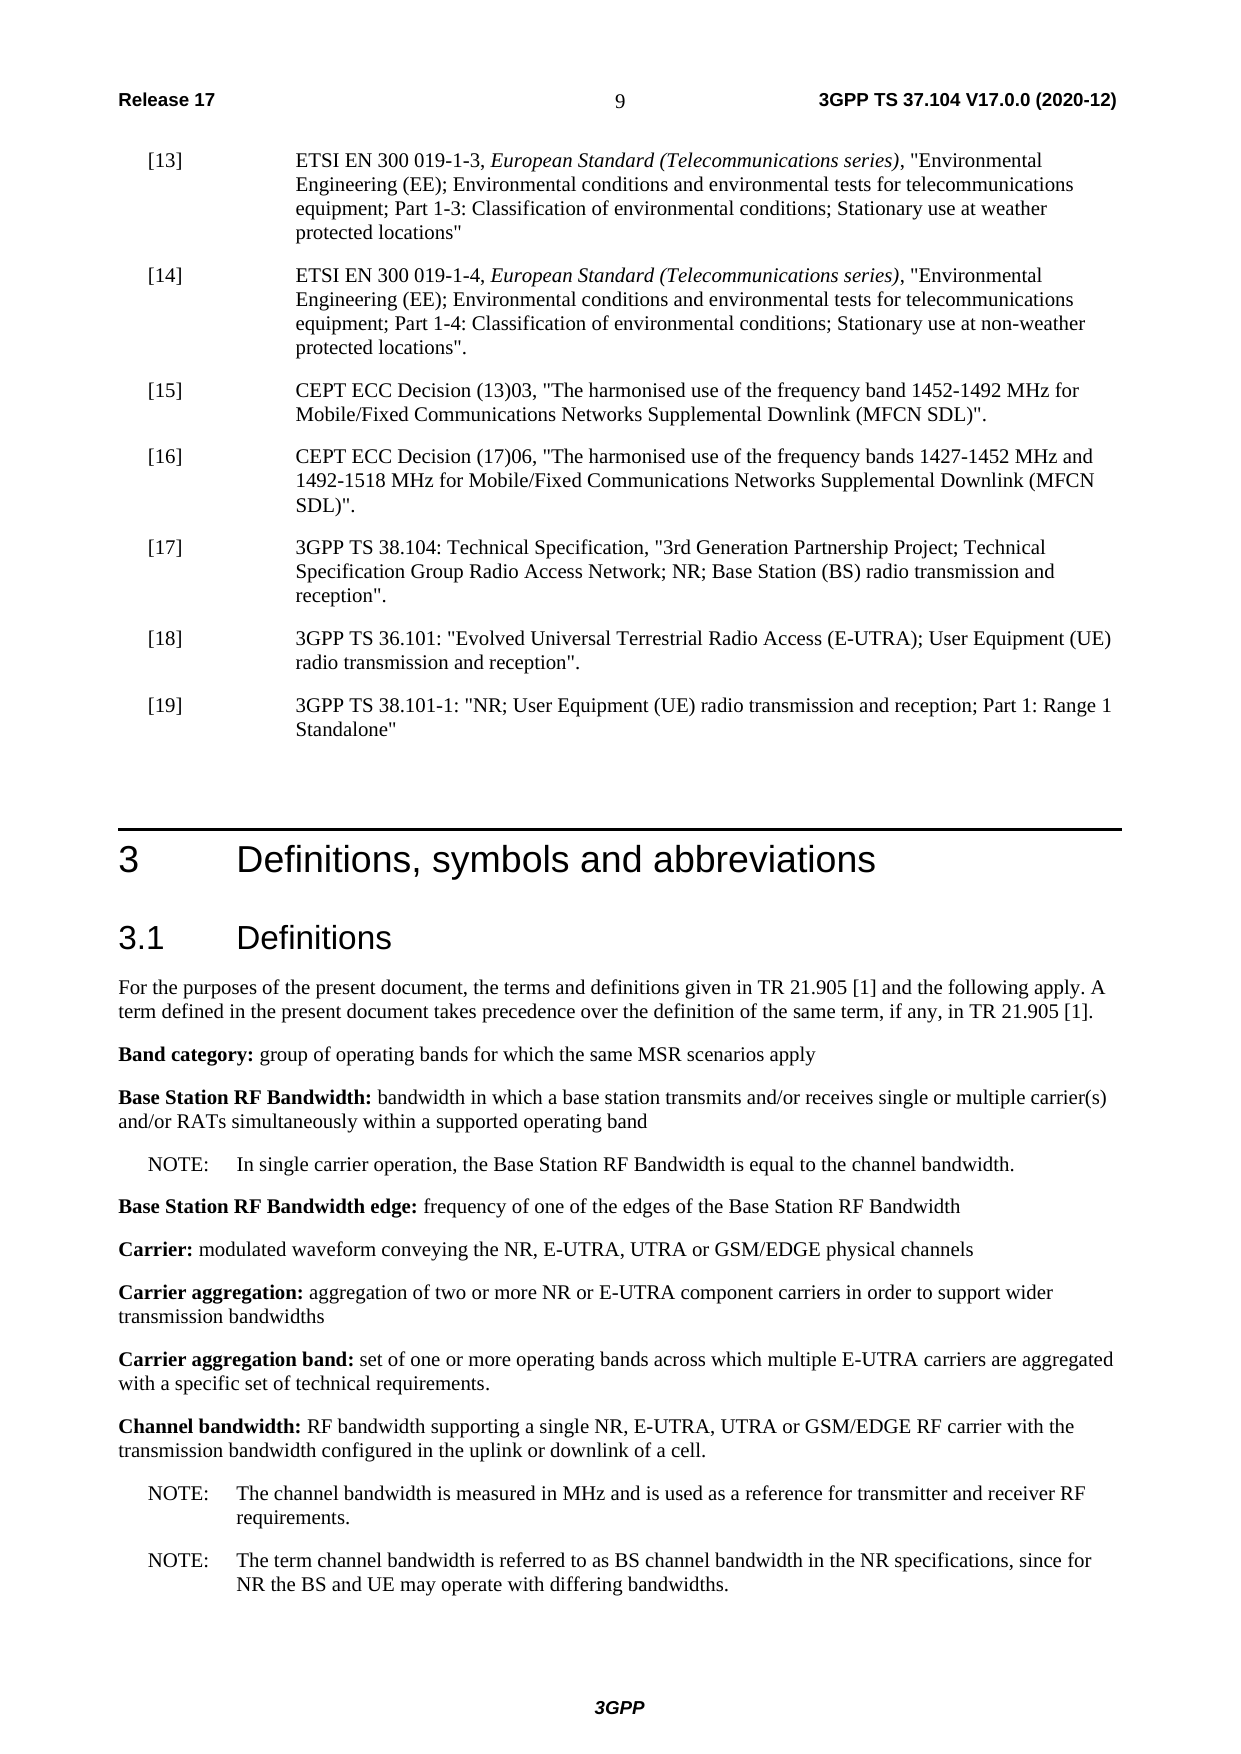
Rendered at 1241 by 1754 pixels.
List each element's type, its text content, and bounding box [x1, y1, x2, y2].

text [16] CEPT ECC Decision (17)06, "The harmonised use of the frequency bands 1427-1452 MHz and 1492-1518 MHz for Mobile/Fixed Communications Networks Supplemental Downlink (MFCN SDL)". [148, 444, 1122, 517]
subtitle 3.1 Definitions [118, 918, 1122, 956]
text NOTE: The term channel bandwidth is referred to as BS channel bandwidth in the NR specifications, since for NR the BS and UE may operate with differing bandwidths. [148, 1547, 1122, 1596]
text For the purposes of the present document, the terms and definitions given in TR 21.905 [1] and the following apply. A term defined in the present document takes precedence over the definition of the same term, if any, in TR 21.905 [1]. [118, 975, 1122, 1023]
text [15] CEPT ECC Decision (13)03, "The harmonised use of the frequency band 1452-1492 MHz for Mobile/Fixed Communications Networks Supplemental Downlink (MFCN SDL)". [148, 377, 1122, 426]
text Base Station RF Bandwidth edge: frequency of one of the edges of the Base Station RF Bandwidth [118, 1194, 1122, 1218]
text Carrier: modulated waveform conveying the NR, E-UTRA, UTRA or GSM/EDGE physical channels [118, 1237, 1122, 1261]
text [19] 3GPP TS 38.101-1: "NR; User Equipment (UE) radio transmission and reception; Part 1: Range 1 Standalone" [148, 693, 1122, 741]
text NOTE: The channel bandwidth is measured in MHz and is used as a reference for transmitter and receiver RF requirements. [148, 1481, 1122, 1529]
text Carrier aggregation: aggregation of two or more NR or E-UTRA component carriers in order to support wider transmission bandwidths [118, 1280, 1122, 1328]
text Band category: group of operating bands for which the same MSR scenarios apply [118, 1042, 1122, 1066]
subtitle 3 Definitions, symbols and abbreviations [118, 831, 1122, 880]
text Base Station RF Bandwidth: bandwidth in which a base station transmits and/or receives single or multiple carrier(s) and/or RATs simultaneously within a supported operating band [118, 1085, 1122, 1133]
text [17] 3GPP TS 38.104: Technical Specification, "3rd Generation Partnership Project; Technical Specification Group Radio Access Network; NR; Base Station (BS) radio transmission and reception". [148, 535, 1122, 607]
text Channel bandwidth: RF bandwidth supporting a single NR, E-UTRA, UTRA or GSM/EDGE RF carrier with the transmission bandwidth configured in the uplink or downlink of a cell. [118, 1414, 1122, 1462]
text [18] 3GPP TS 36.101: "Evolved Universal Terrestrial Radio Access (E-UTRA); User Equipment (UE) radio transmission and reception". [148, 626, 1122, 674]
text NOTE: In single carrier operation, the Base Station RF Bandwidth is equal to the channel bandwidth. [118, 1152, 1122, 1176]
text Carrier aggregation band: set of one or more operating bands across which multiple E-UTRA carriers are aggregated with a specific set of technical requirements. [118, 1347, 1122, 1395]
text [13] ETSI EN 300 019-1-3, European Standard (Telecommunications series), "Environmental Engineering (EE); Environmental conditions and environmental tests for telecommunications equipment; Part 1-3: Classification of environmental conditions; Stationary use at weather protected locations" [148, 147, 1122, 244]
text [14] ETSI EN 300 019-1-4, European Standard (Telecommunications series), "Environmental Engineering (EE); Environmental conditions and environmental tests for telecommunications equipment; Part 1-4: Classification of environmental conditions; Stationary use at non-weather protected locations". [148, 262, 1122, 359]
